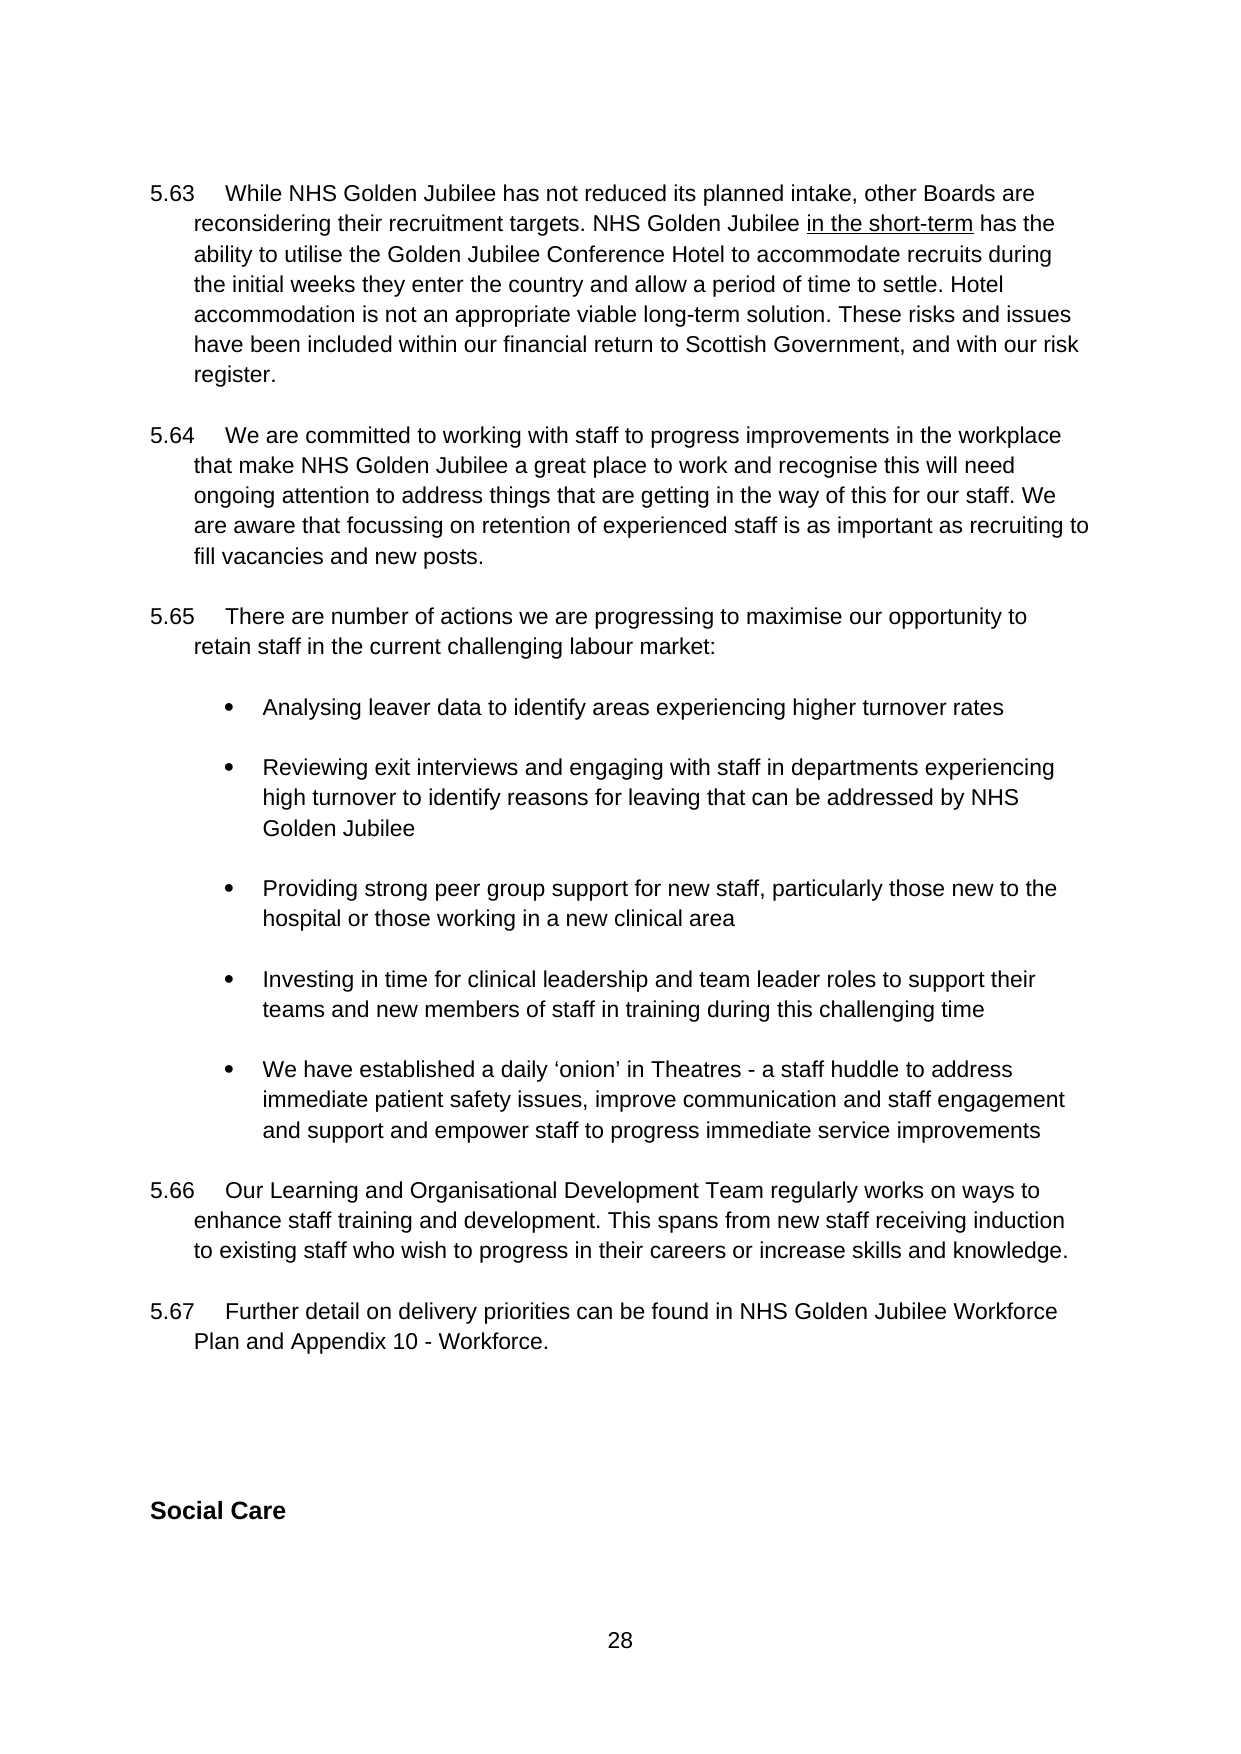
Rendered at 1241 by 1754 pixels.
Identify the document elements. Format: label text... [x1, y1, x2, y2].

list Further detail on delivery priorities can be found in NHS Golden Jubilee Workforce Plan and Appendix 10 - Workforce. [150, 1298, 1090, 1354]
list While NHS Golden Jubilee has not reduced its planned intake, other Boards are reconsidering their recruitment targets. NHS Golden Jubilee in the short-term has the ability to utilise the Golden Jubilee Conference Hotel to accommodate recruits during the initial weeks they enter the country and allow a period of time to settle. Hotel accommodation is not an appropriate viable long-term solution. These risks and issues have been included within our financial return to Scottish Government, and with our risk register. [150, 180, 1090, 388]
list Analysing leaver data to identify areas experiencing higher turnover rates [225, 694, 1090, 750]
list Our Learning and Organisational Development Team regularly works on ways to enhance staff training and development. This spans from new staff receiving induction to existing staff who wish to progress in their careers or increase skills and knowledge. [150, 1177, 1090, 1264]
list Providing strong peer group support for new staff, particularly those new to the hospital or those working in a new clinical area [225, 875, 1090, 962]
list Investing in time for clinical leadership and team leader roles to support their teams and new members of staff in training during this challenging time [225, 966, 1090, 1052]
list Reviewing exit interviews and engaging with staff in departments experiencing high turnover to identify reasons for leaving that can be addressed by NHS Golden Jubilee [225, 754, 1090, 871]
text Social Care [150, 1496, 1090, 1525]
list We are committed to working with staff to progress improvements in the workplace that make NHS Golden Jubilee a great place to work and recognise this will need ongoing attention to address things that are getting in the way of this for our staff. We are aware that focussing on retention of experienced staff is as important as recruiting to fill vacancies and new posts. [150, 422, 1090, 569]
list There are number of actions we are progressing to maximise our opportunity to retain staff in the current challenging labour market: [150, 603, 1090, 660]
list We have established a daily ‘onion’ in Theatres - a staff huddle to address immediate patient safety issues, improve communication and staff engagement and support and empower staff to progress immediate service improvements [225, 1056, 1090, 1143]
